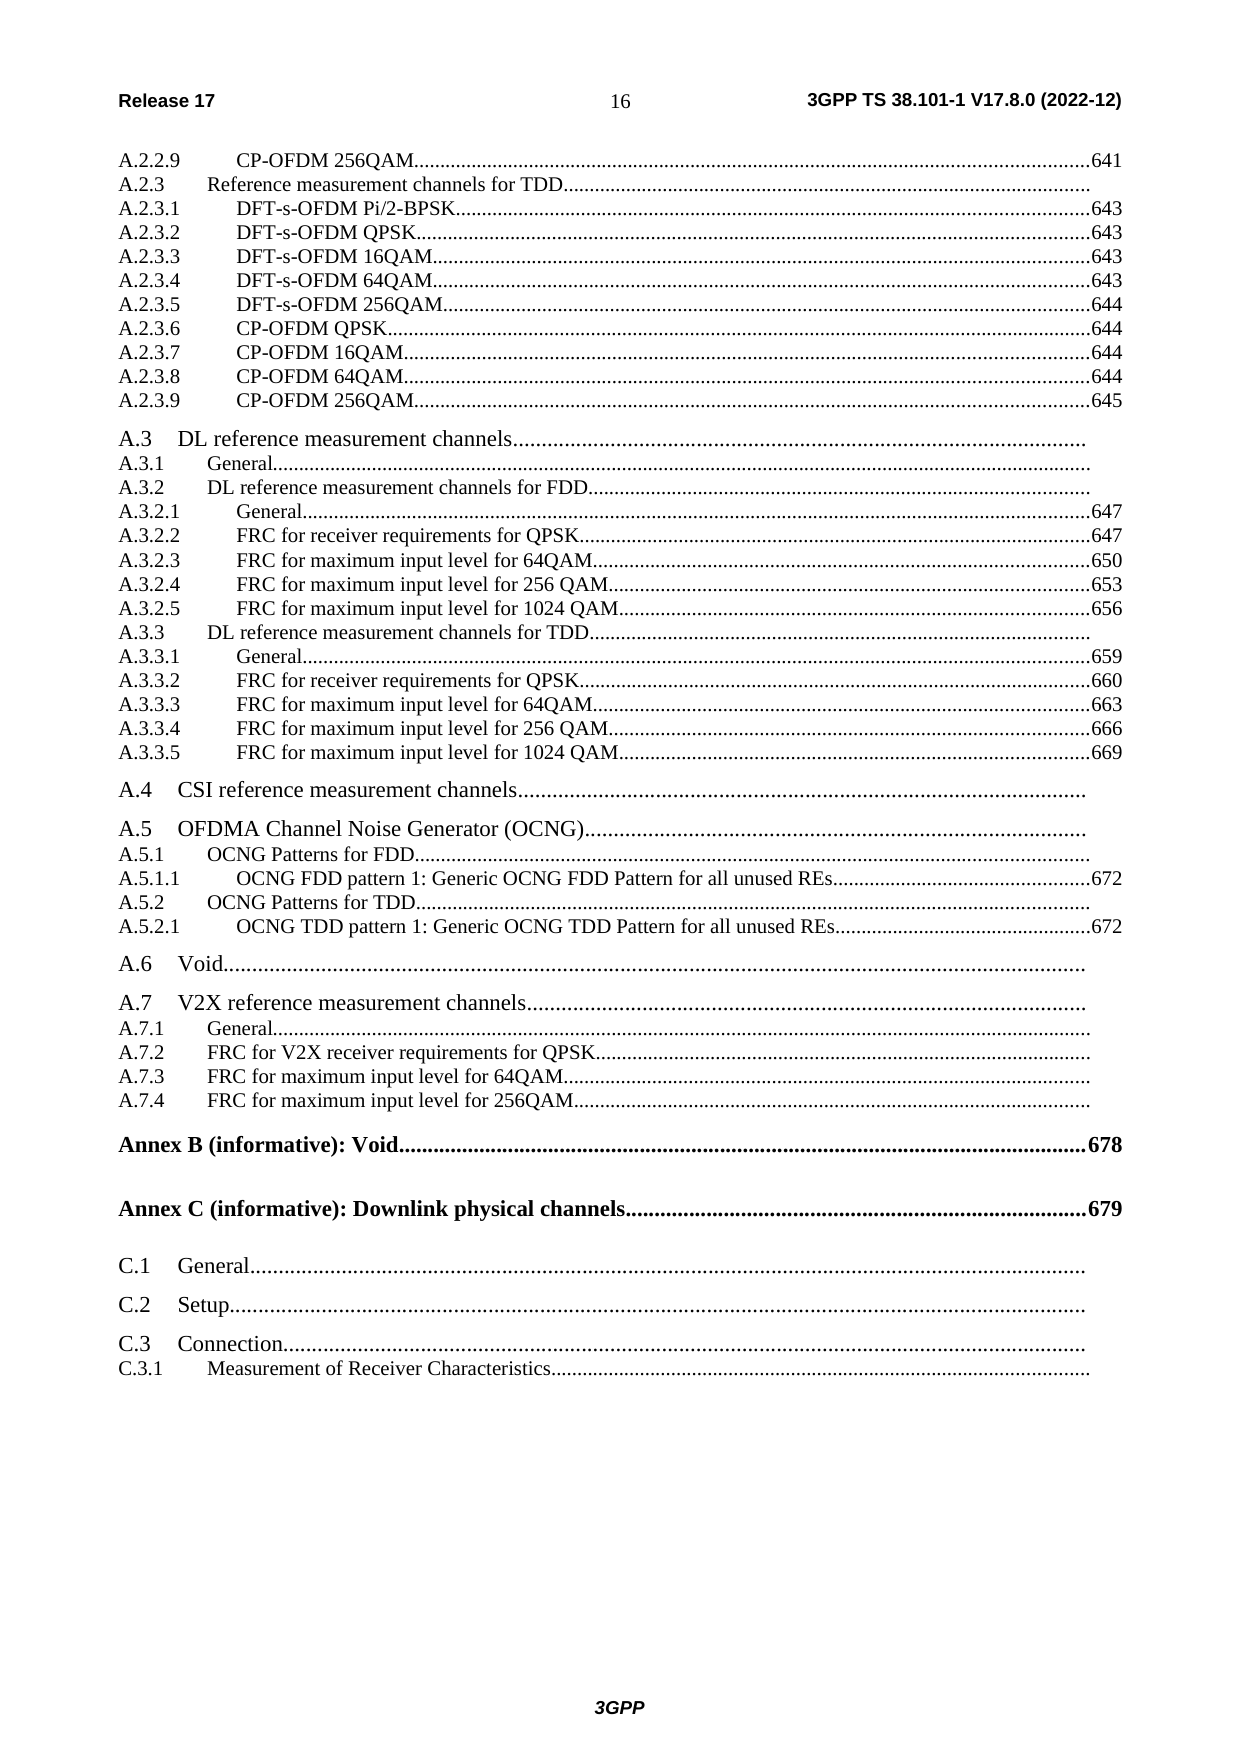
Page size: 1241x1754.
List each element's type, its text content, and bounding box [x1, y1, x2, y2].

text A.3.3.4 FRC for maximum input level for 256 QAM 666 [118, 716, 1122, 740]
text C.1 General 679 [118, 1252, 1078, 1278]
text A.2.3.8 CP-OFDM 64QAM 644 [118, 364, 1122, 388]
text A.7.3 FRC for maximum input level for 64QAM 675 [118, 1064, 1078, 1088]
text C.3 Connection 679 [118, 1330, 1078, 1356]
text A.3.2.3 FRC for maximum input level for 64QAM 650 [118, 547, 1122, 572]
text A.2.2.9 CP-OFDM 256QAM 641 [118, 148, 1122, 172]
text A.3.2.1 General 647 [118, 499, 1122, 523]
text A.2.3.1 DFT-s-OFDM Pi/2-BPSK 643 [118, 196, 1122, 220]
text A.3.3.1 General 659 [118, 644, 1122, 668]
text A.2.3.9 CP-OFDM 256QAM 645 [118, 388, 1122, 412]
text A.2.3 Reference measurement channels for TDD 643 [118, 172, 1078, 196]
text A.2.3.5 DFT-s-OFDM 256QAM 644 [118, 292, 1122, 316]
text A.3.2.4 FRC for maximum input level for 256 QAM 653 [118, 572, 1122, 596]
text A.7.2 FRC for V2X receiver requirements for QPSK 673 [118, 1040, 1078, 1064]
text A.5.2.1 OCNG TDD pattern 1: Generic OCNG TDD Pattern for all unused REs 672 [118, 914, 1122, 938]
text A.5.2 OCNG Patterns for TDD 672 [118, 890, 1078, 914]
text A.7.1 General 673 [118, 1016, 1078, 1040]
text A.5.1 OCNG Patterns for FDD 672 [118, 842, 1078, 866]
text A.3.3.5 FRC for maximum input level for 1024 QAM 669 [118, 740, 1122, 764]
text C.2 Setup 679 [118, 1291, 1078, 1317]
text Annex C (informative): Downlink physical channels 679 [118, 1194, 1122, 1221]
text A.3.2.2 FRC for receiver requirements for QPSK 647 [118, 523, 1122, 547]
text A.3.3.2 FRC for receiver requirements for QPSK 660 [118, 668, 1122, 692]
text C.3.1 Measurement of Receiver Characteristics 679 [118, 1356, 1078, 1380]
text A.7 V2X reference measurement channels 673 [118, 989, 1078, 1016]
text A.2.3.4 DFT-s-OFDM 64QAM 643 [118, 268, 1122, 292]
text A.4 CSI reference measurement channels 672 [118, 777, 1078, 803]
text A.6 Void 673 [118, 951, 1078, 977]
text A.3.2 DL reference measurement channels for FDD 647 [118, 475, 1078, 499]
text A.2.3.3 DFT-s-OFDM 16QAM 643 [118, 244, 1122, 268]
text A.3.1 General 646 [118, 451, 1078, 475]
text A.2.3.2 DFT-s-OFDM QPSK 643 [118, 220, 1122, 244]
text A.2.3.7 CP-OFDM 16QAM 644 [118, 340, 1122, 364]
text A.2.3.6 CP-OFDM QPSK 644 [118, 316, 1122, 340]
text A.3.3 DL reference measurement channels for TDD 659 [118, 620, 1078, 644]
text A.3.3.3 FRC for maximum input level for 64QAM 663 [118, 692, 1122, 716]
text Annex B (informative): Void 678 [118, 1131, 1122, 1157]
text A.5.1.1 OCNG FDD pattern 1: Generic OCNG FDD Pattern for all unused REs 672 [118, 866, 1122, 890]
text A.3 DL reference measurement channels 646 [118, 425, 1078, 451]
text A.7.4 FRC for maximum input level for 256QAM 676 [118, 1088, 1078, 1112]
text A.3.2.5 FRC for maximum input level for 1024 QAM 656 [118, 596, 1122, 620]
text A.5 OFDMA Channel Noise Generator (OCNG) 672 [118, 815, 1078, 842]
